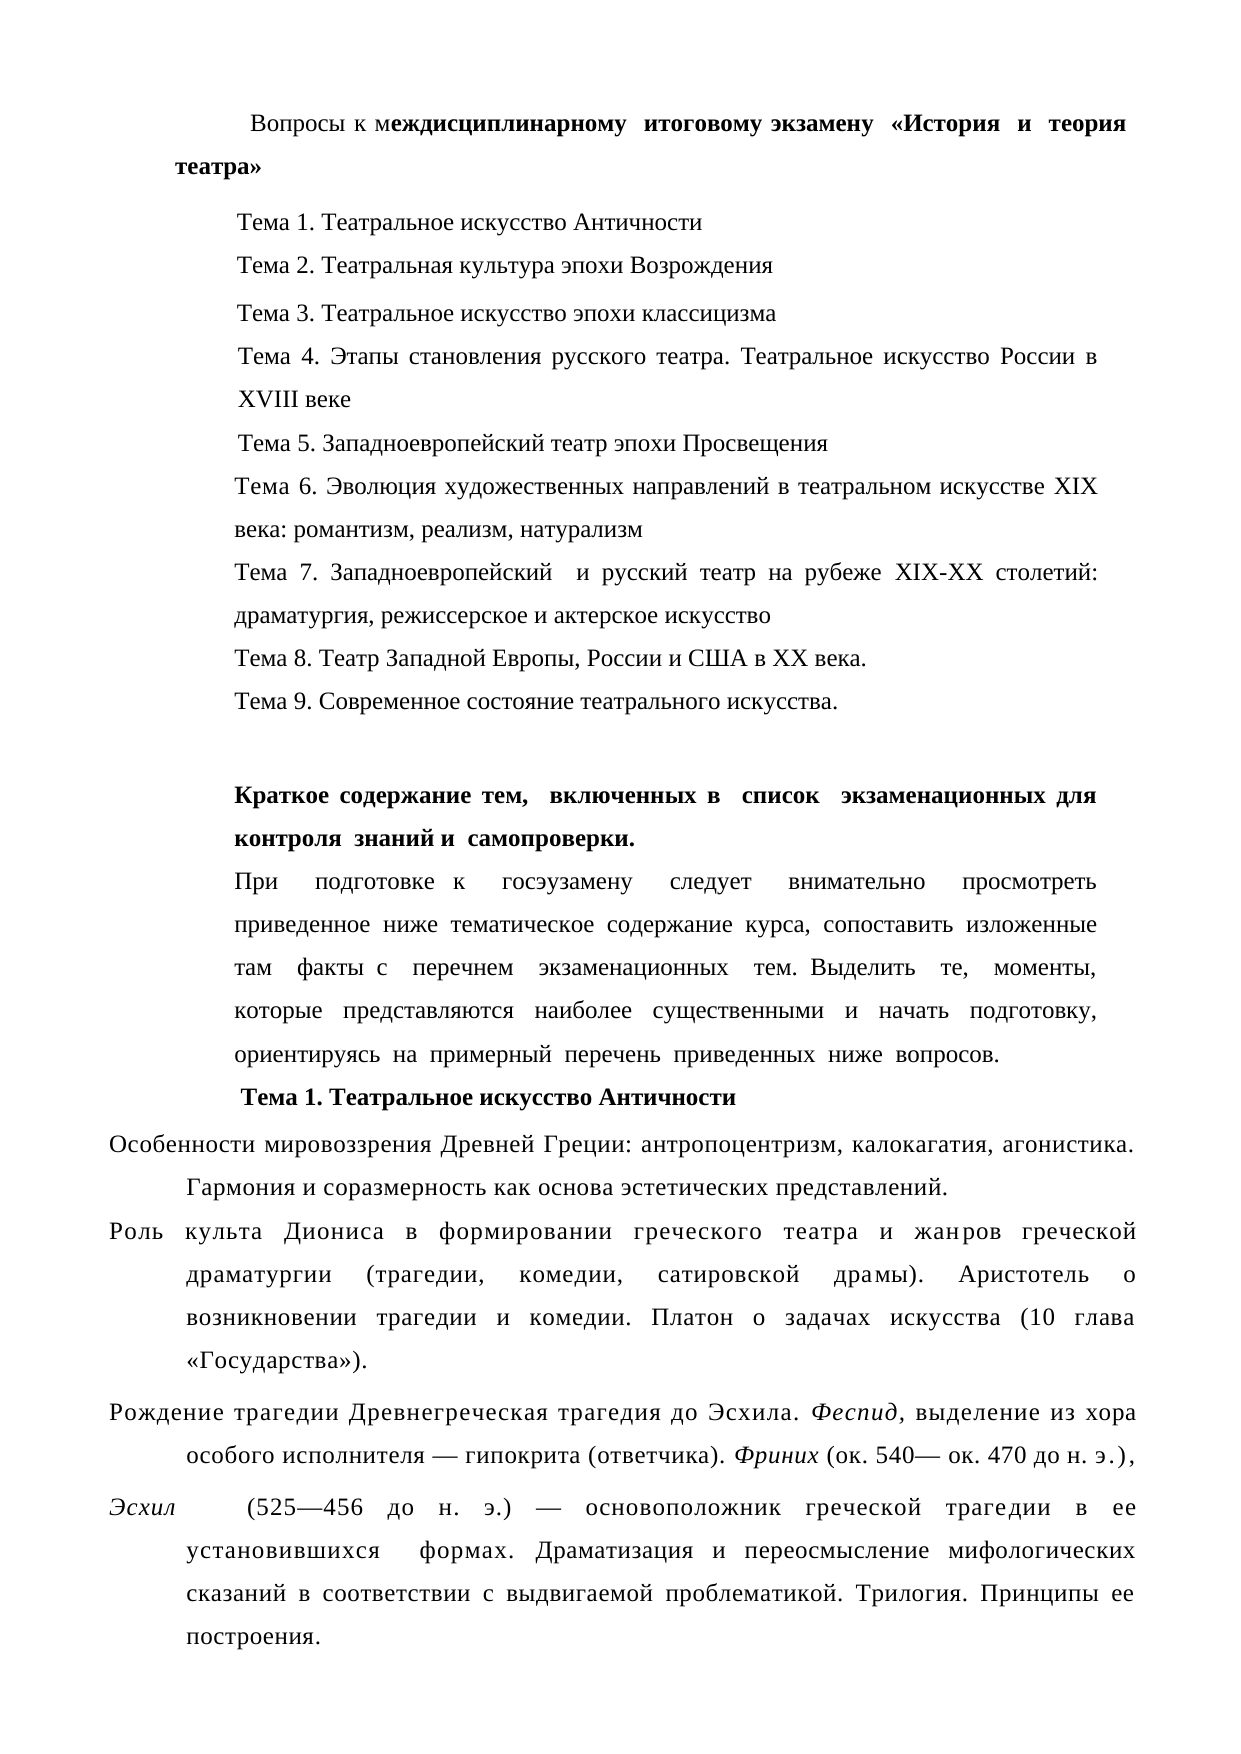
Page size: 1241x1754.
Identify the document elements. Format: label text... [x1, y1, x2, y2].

text Краткое содержание тем, включенных в список экзаменационных для контроля знаний и самопроверки. [234, 780, 1098, 852]
text При подготовке к госэузамену следует внимательно просмотреть приведенное ниже тематическое содержание курса, сопоставить изложенные там факты с перечнем экзаменационных тем. Выделить те, моменты, которые представляются наиболее существенными и начать подготовку, ориентируясь на примерный перечень приведенных ниже вопросов. [234, 866, 1098, 1067]
text Вопросы к междисциплинарному итоговому экзамену «История и теория театра» [175, 108, 1128, 180]
text Тема 5. Западноевропейский театр эпохи Просвещения [204, 428, 1098, 456]
text Тема 3. Театральное искусство эпохи классицизма [204, 298, 1098, 327]
text Эсхил (525—456 до н. э.) — основоположник греческой трагедии в ее установившихся формах. Драматизация и переосмысление мифологических сказаний в соответствии с выдвигаемой проблематикой. Трилогия. Принципы ее построения. [109, 1492, 1136, 1650]
text Роль культа Диониса в формировании греческого театра и жанров греческой драматургии (трагедии, комедии, сатировской драмы). Аристотель о возникновении трагедии и комедии. Платон о задачах искусства (10 глава «Государства»). [109, 1216, 1136, 1374]
text Тема 2. Театральная культура эпохи Возрождения [204, 250, 1098, 279]
text Особенности мировоззрения Древней Греции: антропоцентризм, калокагатия, агонистика. Гармония и соразмерность как основа эстетических представлений. [109, 1129, 1136, 1201]
text Тема 1. Театральное искусство Античности [234, 1082, 1098, 1111]
text Тема 8. Театр Западной Европы, России и США в ХХ века. [234, 643, 1098, 672]
text Тема 4. Этапы становления русского театра. Театральное искусство России в XVIII веке [238, 341, 1098, 413]
text Тема 9. Современное состояние театрального искусства. [234, 686, 1098, 715]
text Тема 7. Западноевропейский и русский театр на рубеже XIX-XХ столетий: драматургия, режиссерское и актерское искусство [234, 557, 1098, 629]
text Тема 1. Театральное искусство Античности [175, 207, 1128, 236]
text Тема 6. Эволюция художественных направлений в театральном искусстве XIX века: романтизм, реализм, натурализм [234, 471, 1098, 543]
text Рождение трагедии Древнегреческая трагедия до Эсхила. Феспид, выделение из хора особого исполнителя — гипокрита (ответчика). Фриних (ок. 540— ок. 470 до н. э.), [109, 1397, 1136, 1468]
